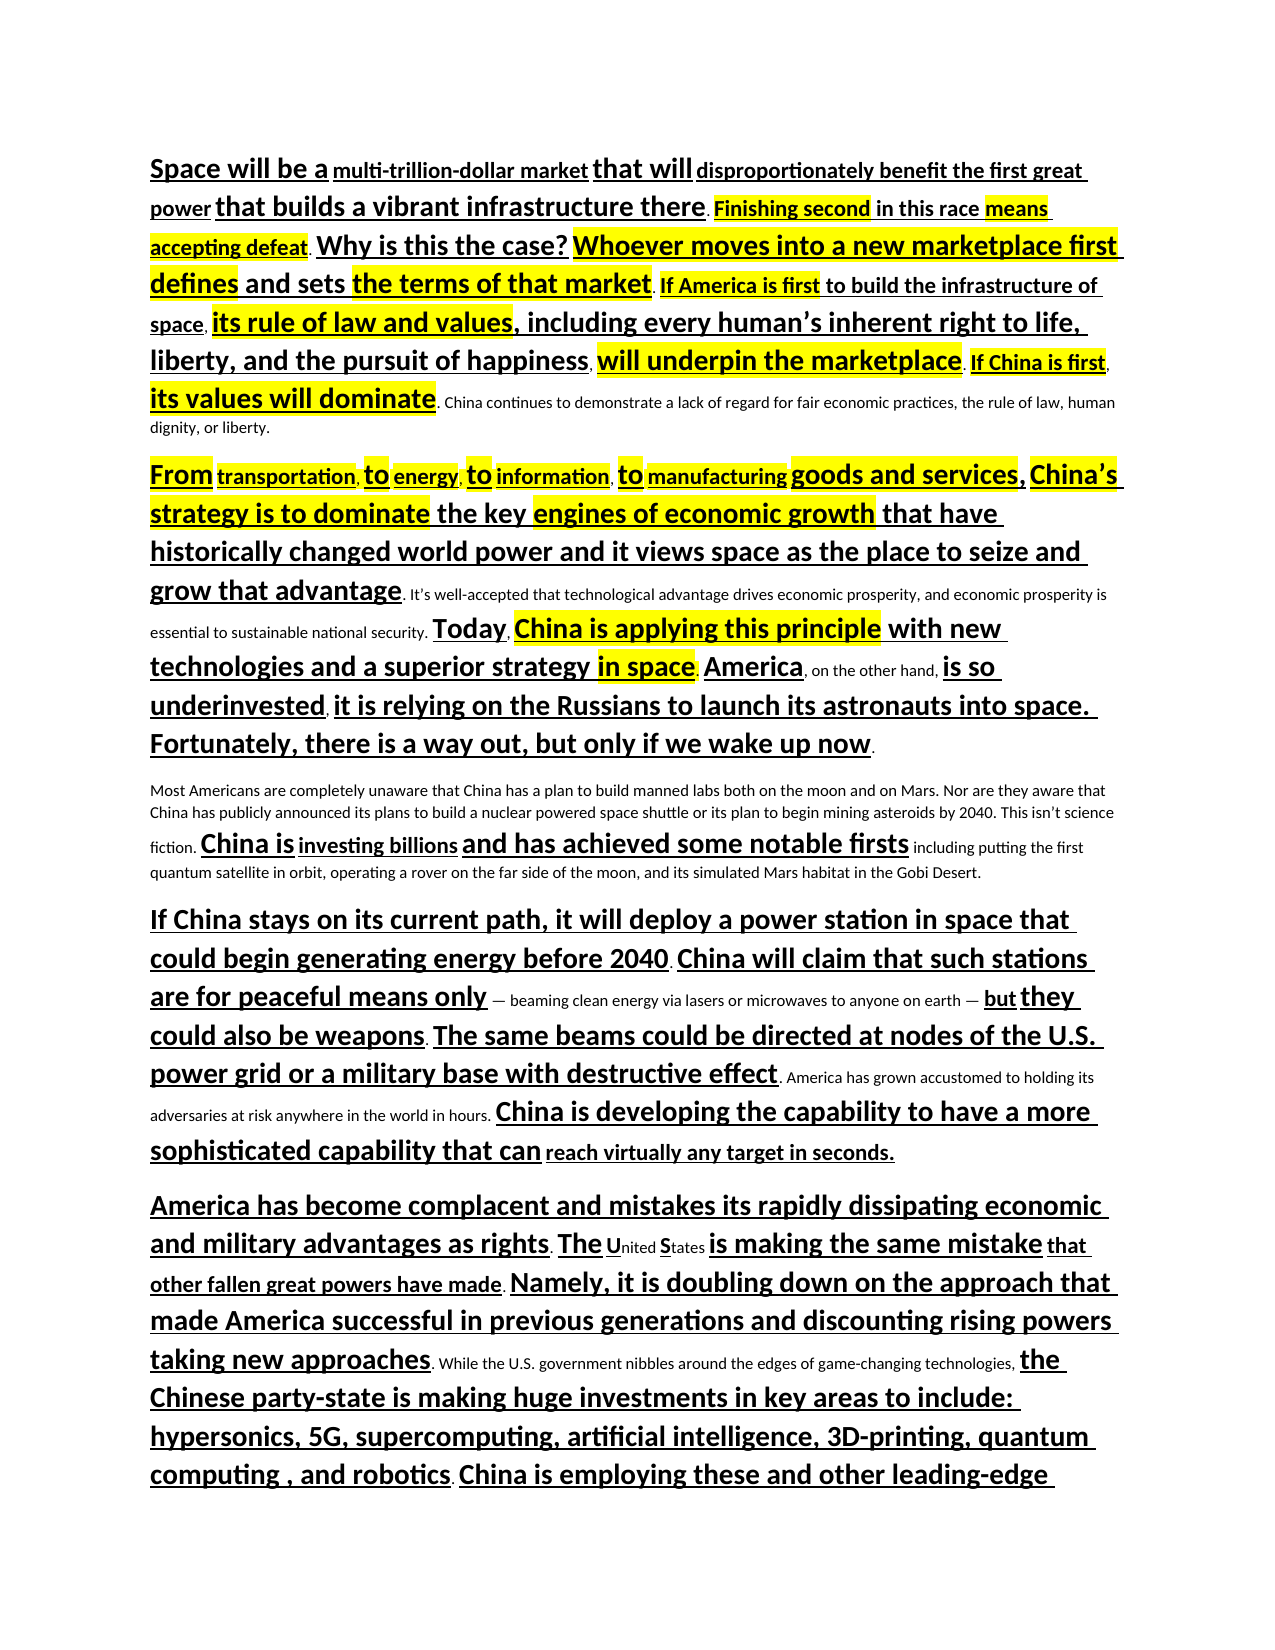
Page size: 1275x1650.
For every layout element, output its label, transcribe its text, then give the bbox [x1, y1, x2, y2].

text If China stays on its current path, it will deploy a power station in space that could begin generating energy before 2040. China will claim that such stations are for peaceful means only — beaming clean energy via lasers or microwaves to anyone on earth — but they could also be weapons. The same beams could be directed at nodes of the U.S. power grid or a military base with destructive effect. America has grown accustomed to holding its adversaries at risk anywhere in the world in hours. China is developing the capability to have a more sophisticated capability that can reach virtually any target in seconds. [150, 901, 1125, 1167]
text Space will be a multi-trillion-dollar market that will disproportionately benefit the first great power that builds a vibrant infrastructure there. Finishing second in this race means accepting defeat. Why is this the case? Whoever moves into a new marketplace first defines and sets the terms of that market. If America is first to build the infrastructure of space, its rule of law and values, including every human’s inherent right to life, liberty, and the pursuit of happiness, will underpin the marketplace. If China is first, its values will dominate. China continues to demonstrate a lack of regard for fair economic practices, the rule of law, human dignity, or liberty. [150, 150, 1125, 438]
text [150, 1187, 1125, 1492]
text Most Americans are completely unaware that China has a plan to build manned labs both on the moon and on Mars. Nor are they aware that China has publicly announced its plans to build a nuclear powered space shuttle or its plan to begin mining asteroids by 2040. This isn’t science fiction. China is investing billions and has achieved some notable firsts including putting the first quantum satellite in orbit, operating a rover on the far side of the moon, and its simulated Mars habitat in the Gobi Desert. [150, 781, 1125, 883]
text From transportation, to energy, to information, to manufacturing goods and services, China’s strategy is to dominate the key engines of economic growth that have historically changed world power and it views space as the place to seize and grow that advantage. It’s well-accepted that technological advantage drives economic prosperity, and economic prosperity is essential to sustainable national security. Today, China is applying this principle with new technologies and a superior strategy in space. America, on the other hand, is so underinvested, it is relying on the Russians to launch its astronauts into space. Fortunately, there is a way out, but only if we wake up now. [150, 456, 1125, 761]
